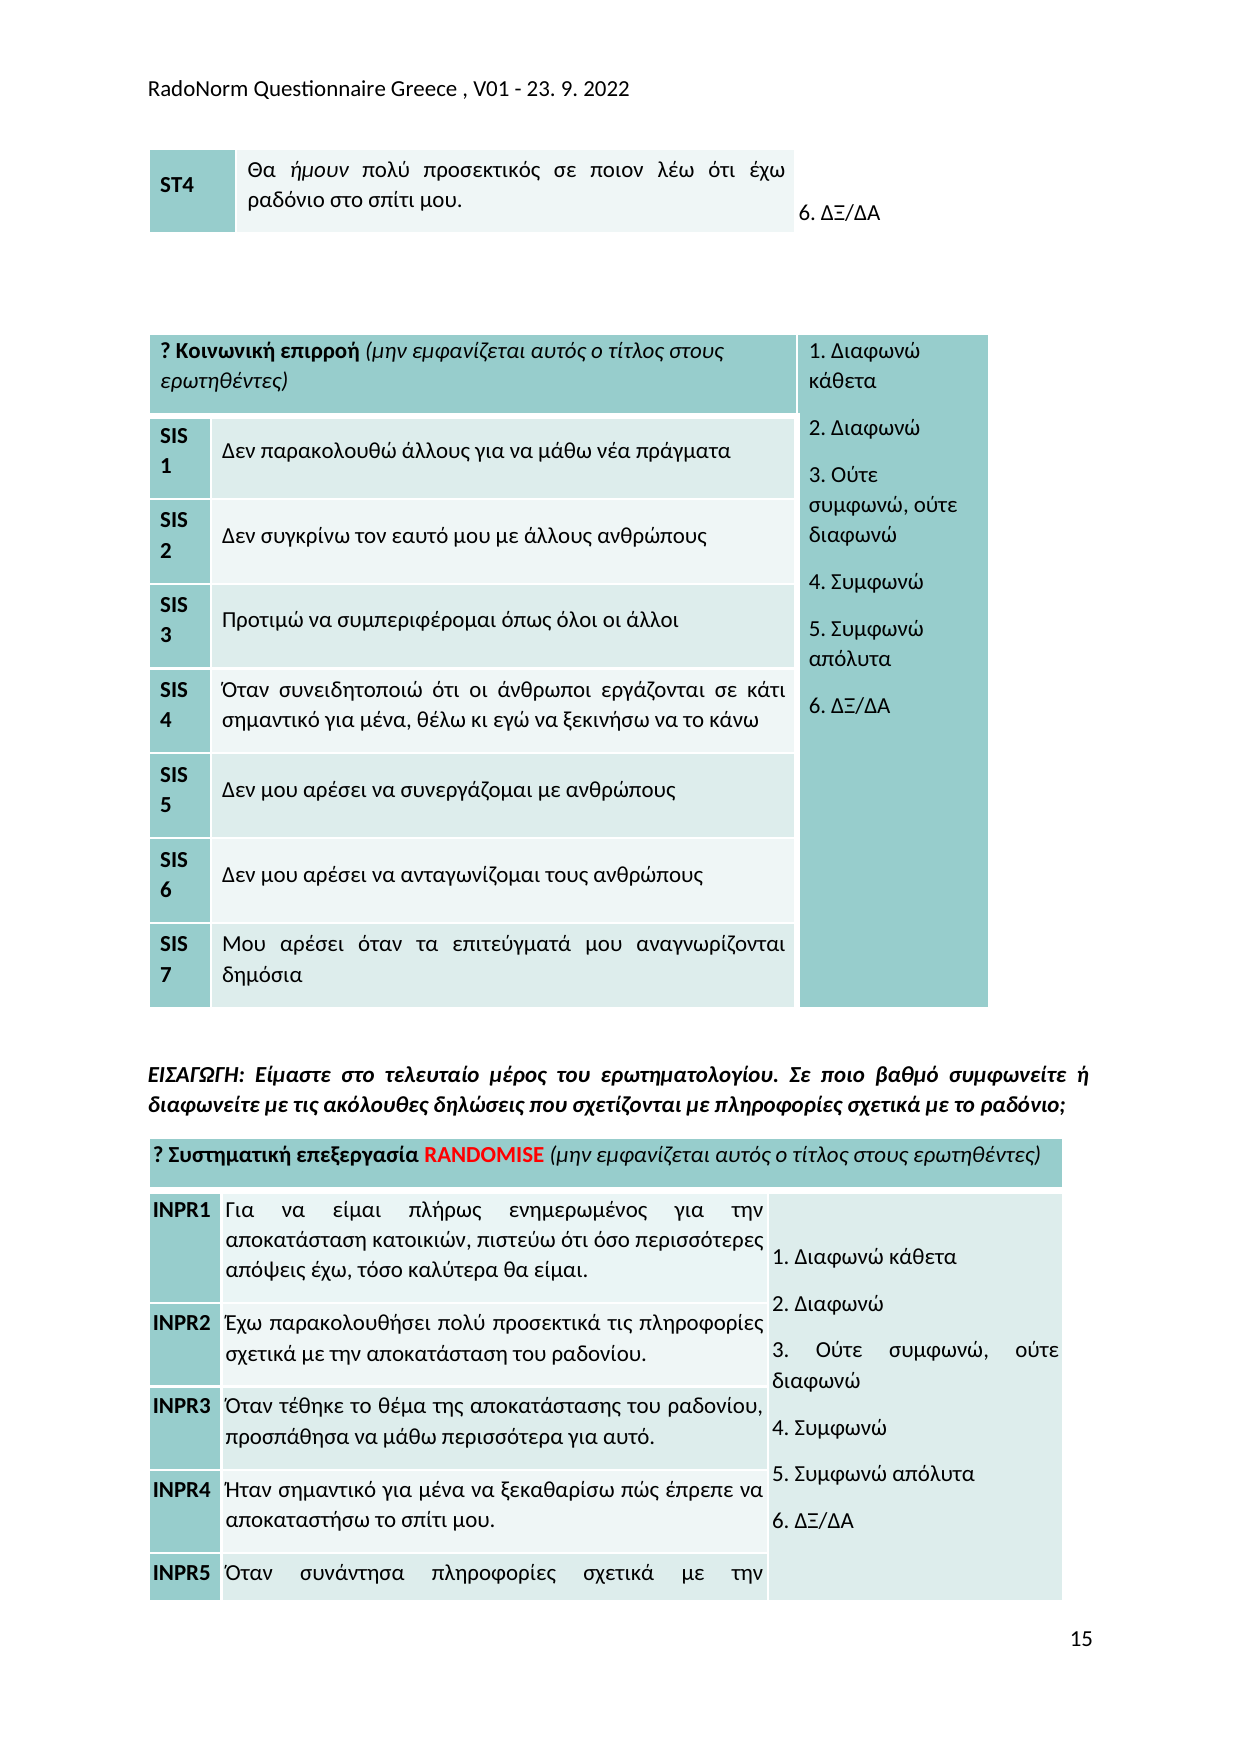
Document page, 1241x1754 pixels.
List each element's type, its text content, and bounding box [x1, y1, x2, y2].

table_cell ST4 [150, 150, 235, 232]
table_header ? Συστηματική επεξεργασία RANDOMISE (μην εμφανίζεται αυτός ο τίτλος στους ερωτηθέντες) [150, 1139, 1062, 1187]
table_cell Δεν συγκρίνω τον εαυτό μου με άλλους ανθρώπους [212, 500, 794, 583]
text ΕΙΣΑΓΩΓΗ: Είμαστε στο τελευταίο μέρος του ερωτηματολογίου. Σε ποιο βαθμό συμφωνείτε ή διαφωνείτε με τις ακόλουθες δηλώσεις που σχετίζονται με πληροφορίες σχετικά με το ραδόνιο; [148, 1060, 1093, 1118]
table_cell SIS2 [150, 500, 210, 583]
table_cell Δεν παρακολουθώ άλλους για να μάθω νέα πράγματα [212, 419, 794, 498]
table_header 1. Διαφωνώ κάθετα 2. Διαφωνώ 3. Ούτε συμφωνώ, ούτε διαφωνώ 4. Συμφωνώ 5. Συμφωνώ απόλυτα 6. ΔΞ/ΔΑ [798, 335, 988, 1007]
table_cell Θα ήμουν πολύ προσεκτικός σε ποιον λέω ότι έχω ραδόνιο στο σπίτι μου. [237, 150, 794, 232]
table_header ? Κοινωνική επιρροή (μην εμφανίζεται αυτός ο τίτλος στους ερωτηθέντες) [150, 335, 796, 413]
table_cell SIS3 [150, 585, 210, 667]
table_cell Έχω παρακολουθήσει πολύ προσεκτικά τις πληροφορίες σχετικά με την αποκατάσταση του ραδονίου. [223, 1304, 767, 1385]
table_cell Προτιμώ να συμπεριφέρομαι όπως όλοι οι άλλοι [212, 585, 794, 667]
table_cell INPR2 [150, 1304, 220, 1385]
table_cell Δεν μου αρέσει να ανταγωνίζομαι τους ανθρώπους [212, 839, 794, 922]
table_cell INPR4 [150, 1471, 220, 1552]
table_cell SIS1 [150, 419, 210, 498]
table_cell 1. Διαφωνώ κάθετα 2. Διαφωνώ 3. Ούτε συμφωνώ, ούτε διαφωνώ 4. Συμφωνώ 5. Συμφωνώ απόλυτα 6. ΔΞ/ΔΑ [769, 1194, 1062, 1600]
table_cell SIS5 [150, 754, 210, 837]
table_cell Όταν τέθηκε το θέμα της αποκατάστασης του ραδονίου, προσπάθησα να μάθω περισσότερα για αυτό. [223, 1388, 767, 1469]
table_cell SIS4 [150, 670, 210, 752]
table_cell Όταν συνειδητοποιώ ότι οι άνθρωποι εργάζονται σε κάτι σημαντικό για μένα, θέλω κι εγώ να ξεκινήσω να το κάνω [212, 670, 794, 752]
table_cell SIS7 [150, 924, 210, 1007]
table_cell Δεν μου αρέσει να συνεργάζομαι με ανθρώπους [212, 754, 794, 837]
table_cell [223, 1554, 767, 1600]
table_cell INPR3 [150, 1388, 220, 1469]
table_cell SIS6 [150, 839, 210, 922]
table_cell INPR1 [150, 1194, 220, 1302]
table_cell Μου αρέσει όταν τα επιτεύγματά μου αναγνωρίζονται δημόσια [212, 924, 794, 1007]
table_cell Ήταν σημαντικό για μένα να ξεκαθαρίσω πώς έπρεπε να αποκαταστήσω το σπίτι μου. [223, 1471, 767, 1552]
table_cell Για να είμαι πλήρως ενημερωμένος για την αποκατάσταση κατοικιών, πιστεύω ότι όσο περισσότερες απόψεις έχω, τόσο καλύτερα θα είμαι. [223, 1194, 767, 1302]
table_cell INPR5 [150, 1554, 220, 1600]
